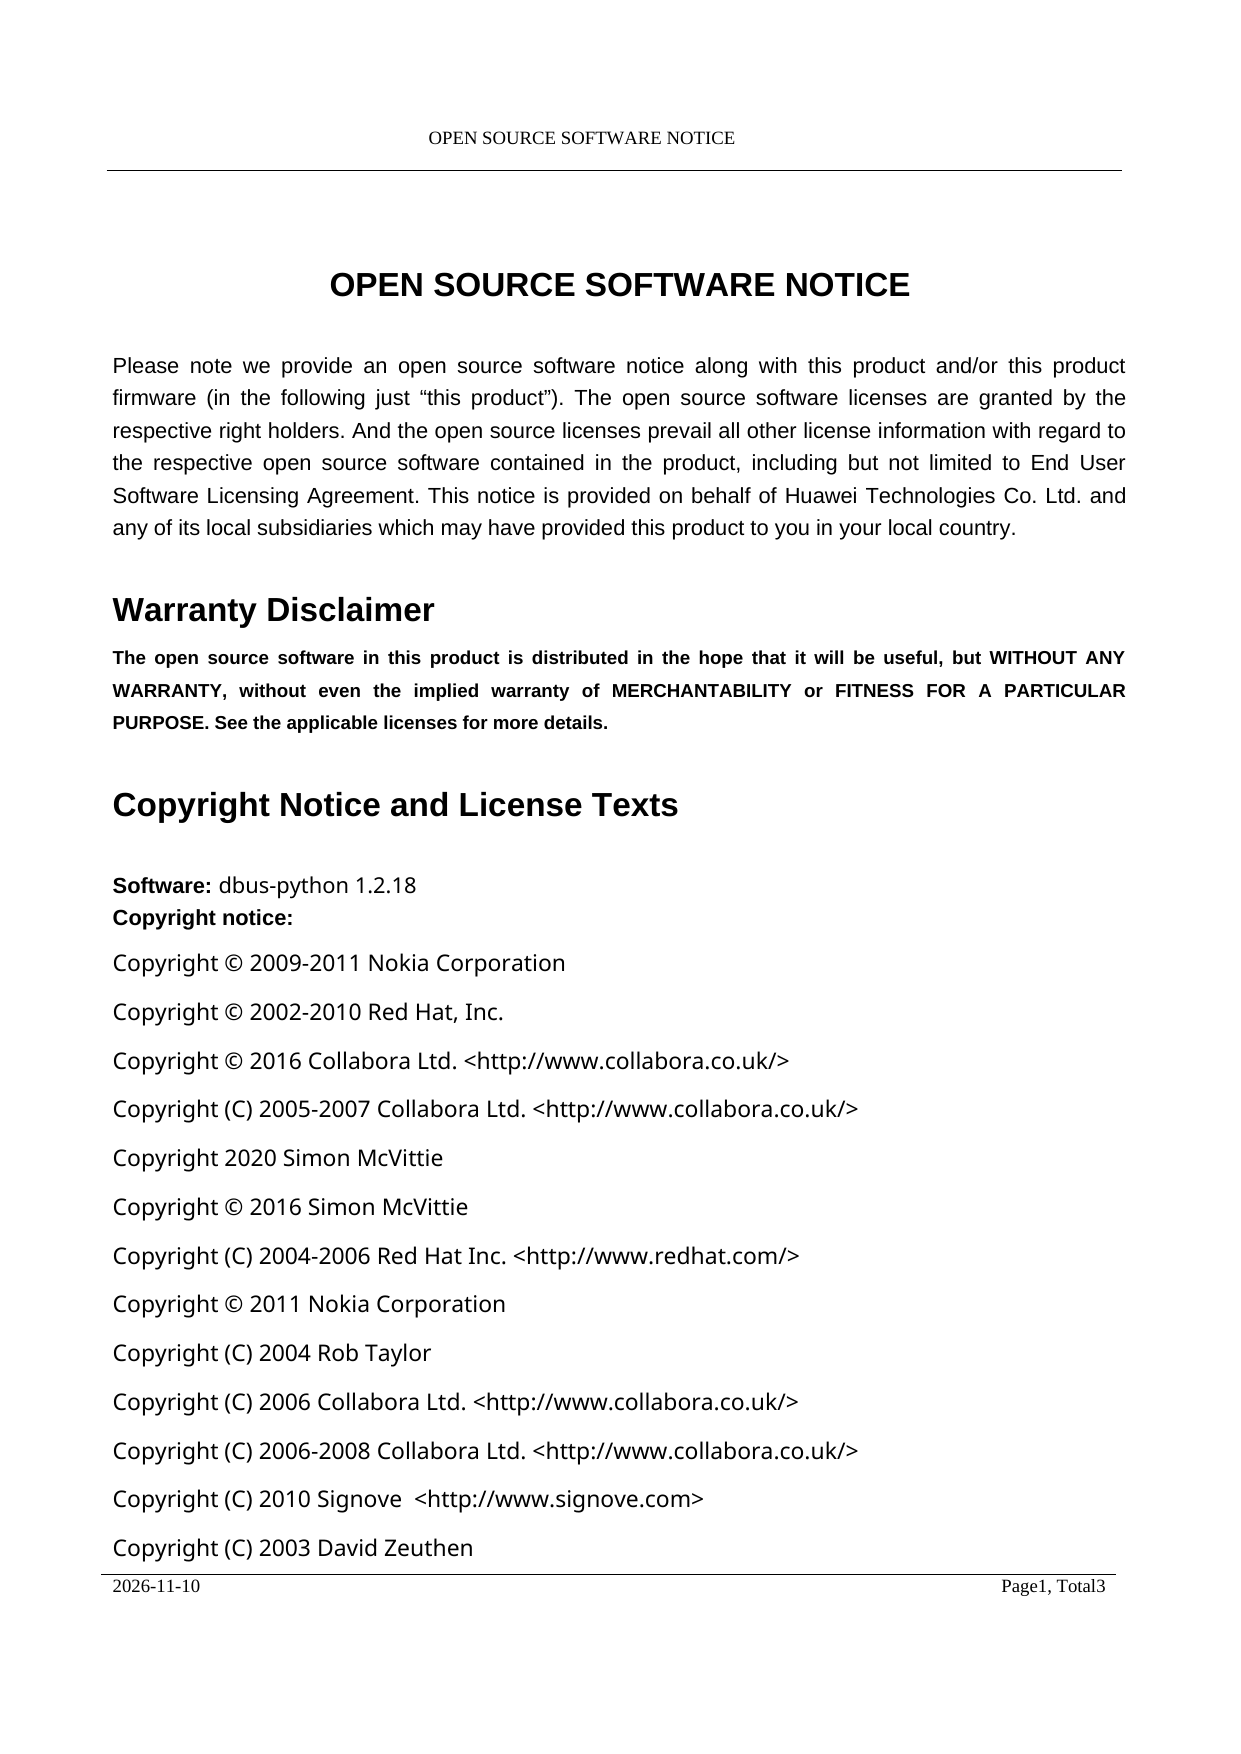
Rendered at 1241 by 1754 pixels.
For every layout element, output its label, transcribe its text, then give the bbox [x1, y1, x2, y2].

text Please note we provide an open source software notice along with this product and/or this product firmware (in the following just “this product”). The open source software licenses are granted by the respective right holders. And the open source licenses prevail all other license information with regard to the respective open source software contained in the product, including but not limited to End User Software Licensing Agreement. This notice is provided on behalf of Huawei Technologies Co. Ltd. and any of its local subsidiaries which may have provided this product to you in your local country. [112, 349, 1128, 544]
text Warranty Disclaimer [112, 576, 1128, 641]
text Software: dbus-python 1.2.18 [112, 869, 1128, 901]
text OPEN SOURCE SOFTWARE NOTICE [112, 251, 1128, 316]
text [112, 947, 1128, 1564]
text Copyright Notice and License Texts [112, 771, 1128, 836]
text The open source software in this product is distributed in the hope that it will be useful, but WITHOUT ANY WARRANTY, without even the implied warranty of MERCHANTABILITY or FITNESS FOR A PARTICULAR PURPOSE. See the applicable licenses for more details. [112, 641, 1128, 739]
text Copyright notice: [112, 901, 1128, 934]
